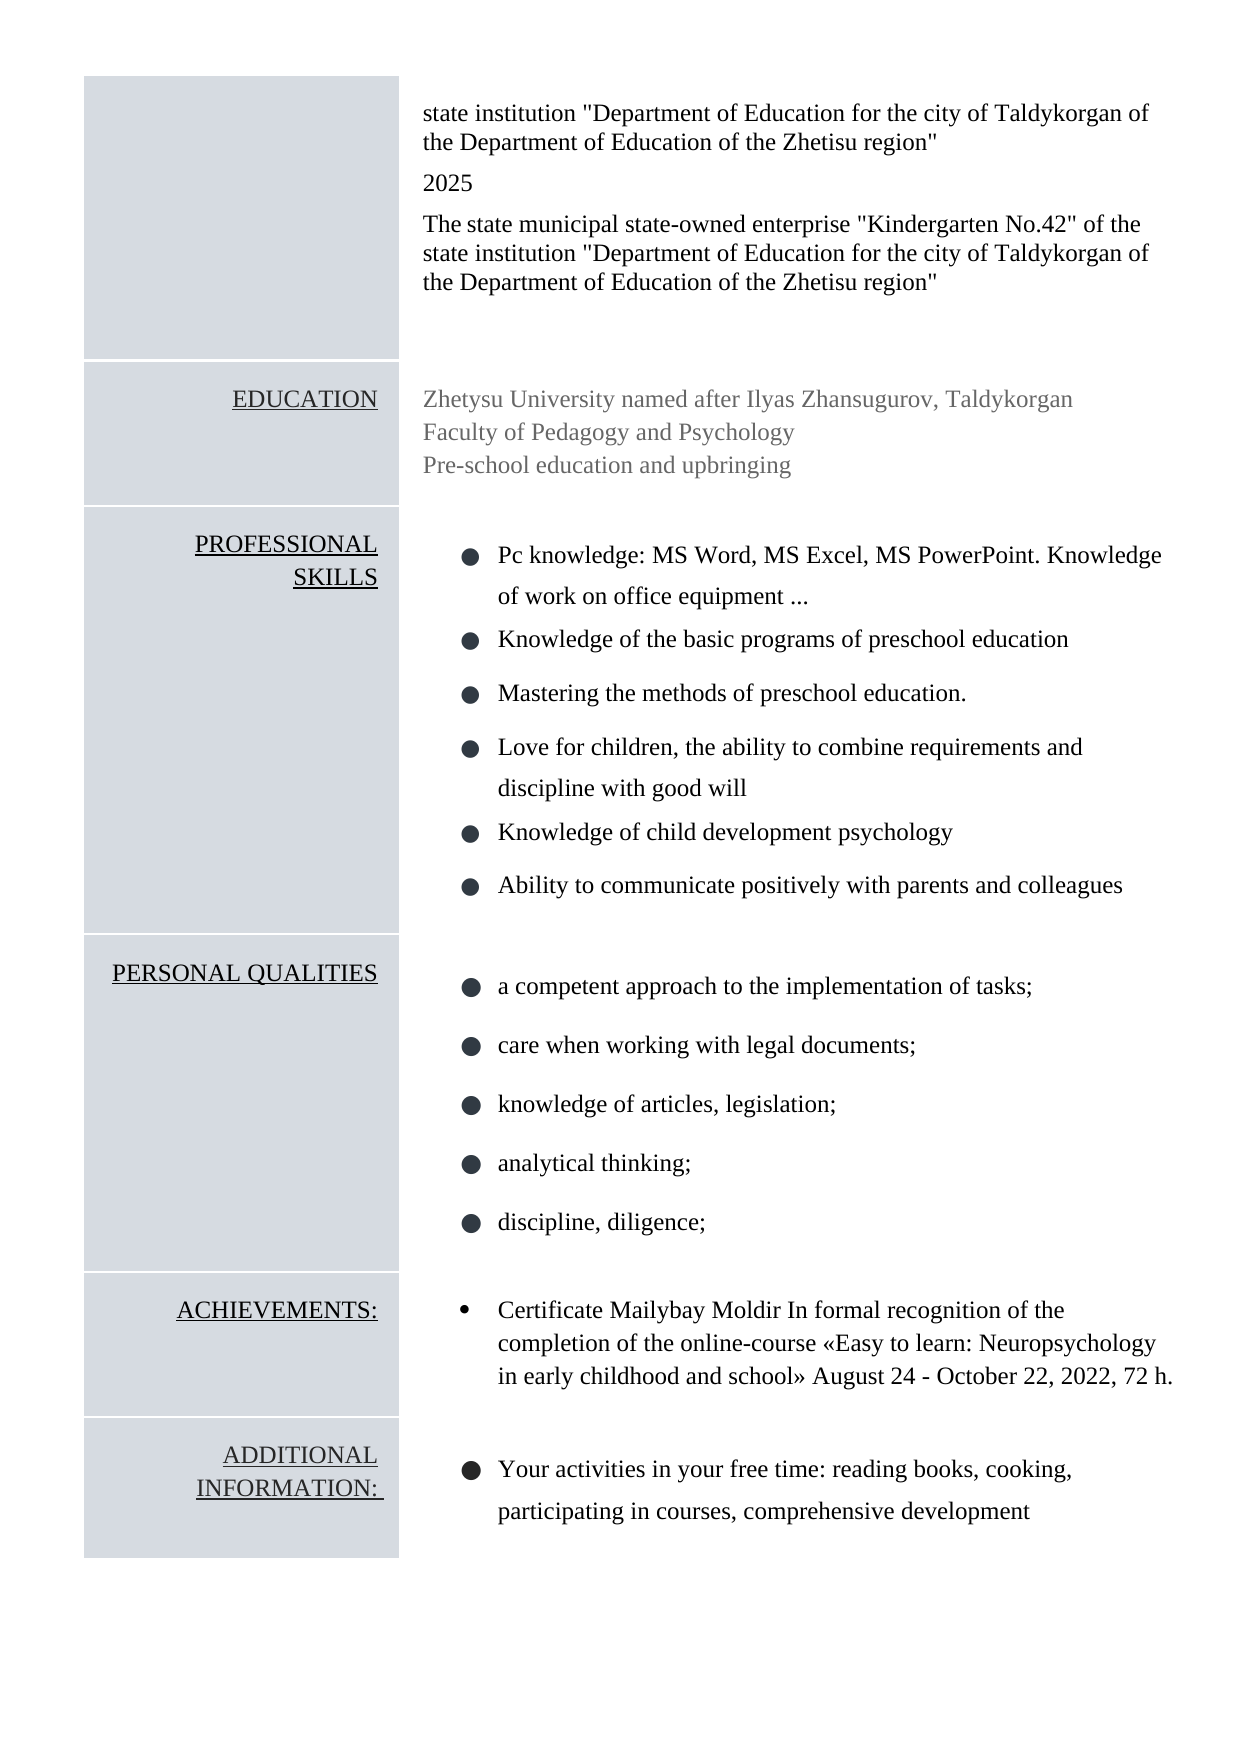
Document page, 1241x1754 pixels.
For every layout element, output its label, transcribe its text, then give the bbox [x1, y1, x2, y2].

table_cell Pc knowledge: MS Word, MS Excel, MS PowerPoint. Knowledge of work on office equipment ... Knowledge of the basic programs of preschool education Mastering the methods of preschool education. Love for children, the ability to combine requirements and discipline with good will Knowledge of child development psychology Ability to communicate positively with parents and colleagues [401, 507, 1201, 933]
table_cell Your activities in your free time: reading books, cooking, participating in courses, comprehensive development [401, 1418, 1201, 1558]
table_cell EDUCATION [84, 362, 399, 505]
table_cell ACHIEVEMENTS: [84, 1273, 399, 1416]
table_cell Certificate Mailybay Moldir In formal recognition of the completion of the online-course «Easy to learn: Neuropsychology in early childhood and school» August 24 - October 22, 2022, 72 h. [401, 1273, 1201, 1416]
table_cell ADDITIONAL INFORMATION: [84, 1418, 399, 1558]
table_cell a competent approach to the implementation of tasks; care when working with legal documents; knowledge of articles, legislation; analytical thinking; discipline, diligence; [401, 935, 1201, 1271]
table_cell PROFESSIONAL SKILLS [84, 507, 399, 933]
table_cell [401, 76, 1201, 359]
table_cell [84, 76, 399, 359]
table_cell PERSONAL QUALITIES [84, 935, 399, 1271]
table_cell Zhetysu University named after Ilyas Zhansugurov, Taldykorgan Faculty of Pedagogy and Psychology Pre-school education and upbringing [401, 362, 1201, 505]
